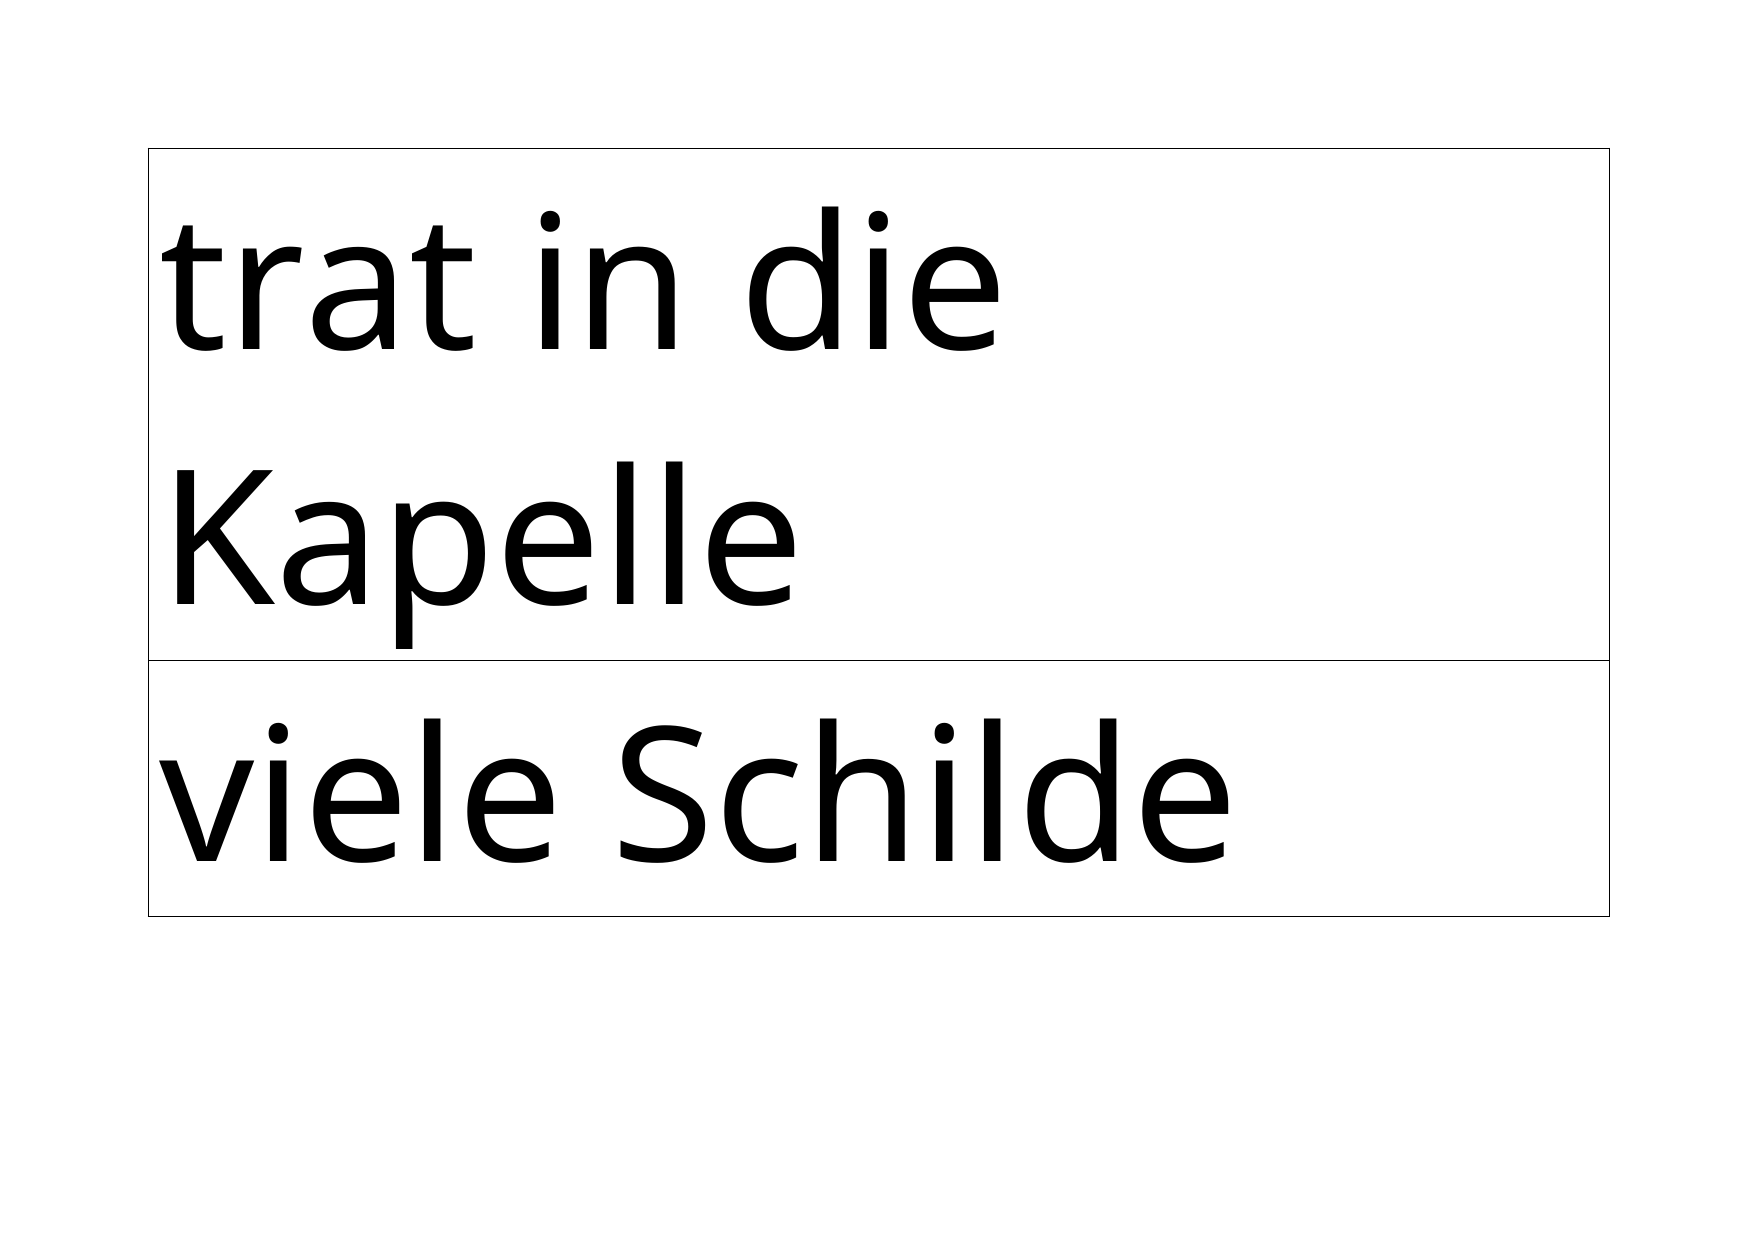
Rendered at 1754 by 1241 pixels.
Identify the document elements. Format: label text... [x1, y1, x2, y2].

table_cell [149, 661, 1609, 916]
table_cell trat in die Kapelle [149, 149, 1609, 659]
